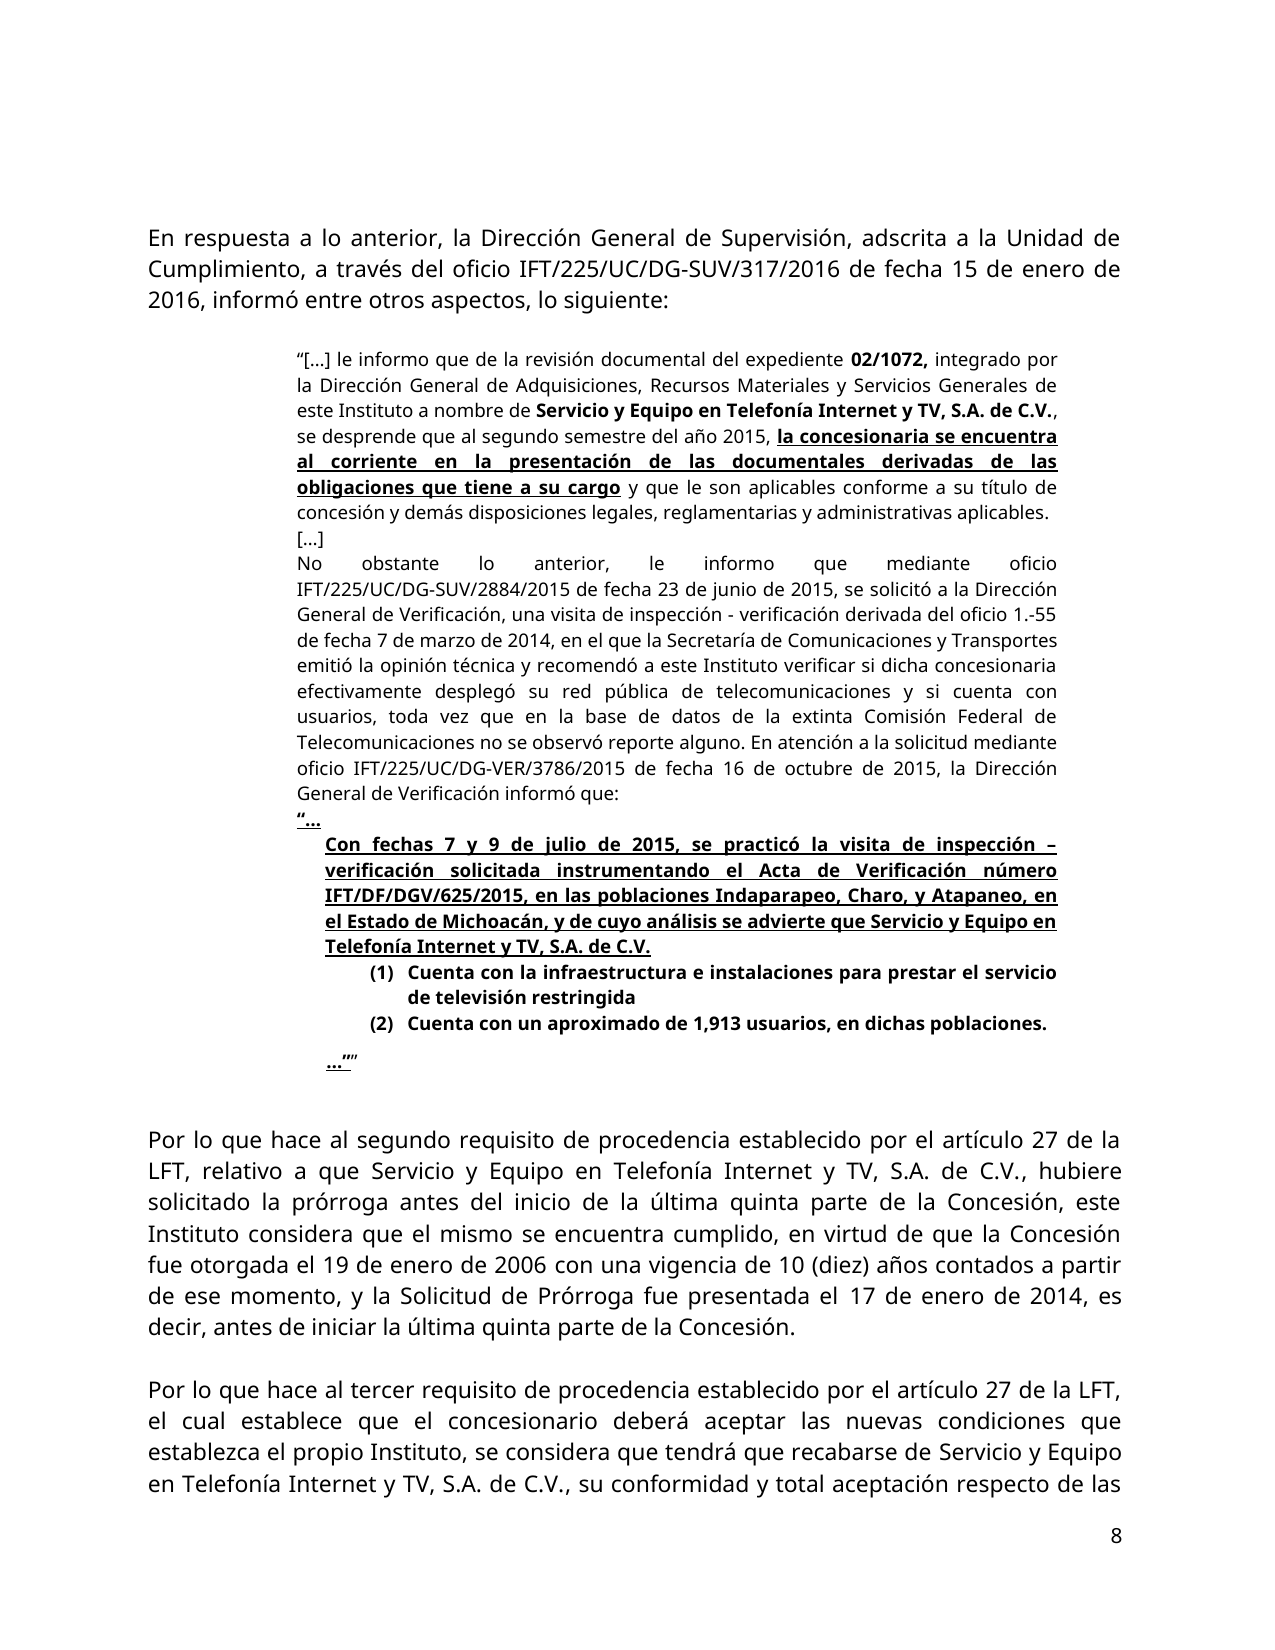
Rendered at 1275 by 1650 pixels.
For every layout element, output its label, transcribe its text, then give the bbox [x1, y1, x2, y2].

text En respuesta a lo anterior, la Dirección General de Supervisión, adscrita a la Unidad de Cumplimiento, a través del oficio IFT/225/UC/DG-SUV/317/2016 de fecha 15 de enero de 2016, informó entre otros aspectos, lo siguiente: [148, 222, 1122, 315]
text Por lo que hace al segundo requisito de procedencia establecido por el artículo 27 de la LFT, relativo a que Servicio y Equipo en Telefonía Internet y TV, S.A. de C.V., hubiere solicitado la prórroga antes del inicio de la última quinta parte de la Concesión, este Instituto considera que el mismo se encuentra cumplido, en virtud de que la Concesión fue otorgada el 19 de enero de 2006 con una vigencia de 10 (diez) años contados a partir de ese momento, y la Solicitud de Prórroga fue presentada el 17 de enero de 2014, es decir, antes de iniciar la última quinta parte de la Concesión. [148, 1124, 1122, 1342]
text Con fechas 7 y 9 de julio de 2015, se practicó la visita de inspección – verificación solicitada instrumentando el Acta de Verificación número IFT/DF/DGV/625/2015, en las poblaciones Indaparapeo, Charo, y Atapaneo, en el Estado de Michoacán, y de cuyo análisis se advierte que Servicio y Equipo en Telefonía Internet y TV, S.A. de C.V. [325, 906, 1058, 959]
text Con fechas 7 y 9 de julio de 2015, se practicó la visita de inspección – verificación solicitada instrumentando el Acta de Verificación número IFT/DF/DGV/625/2015, en las poblaciones Indaparapeo, Charo, y Atapaneo, en el Estado de Michoacán, y de cuyo análisis se advierte que Servicio y Equipo en Telefonía Internet y TV, S.A. de C.V. [325, 831, 1058, 879]
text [148, 1374, 1122, 1499]
list Cuenta con la infraestructura e instalaciones para prestar el servicio de televisión restringida [370, 959, 1058, 1010]
text …”” [325, 1048, 1058, 1074]
text […] [297, 525, 1058, 551]
list Cuenta con un aproximado de 1,913 usuarios, en dichas poblaciones. [370, 1010, 1058, 1036]
text “[…] le informo que de la revisión documental del expediente 02/1072, integrado por la Dirección General de Adquisiciones, Recursos Materiales y Servicios Generales de este Instituto a nombre de Servicio y Equipo en Telefonía Internet y TV, S.A. de C.V., se desprende que al segundo semestre del año 2015, la concesionaria se encuentra al corriente en la presentación de las documentales derivadas de las obligaciones que tiene a su cargo y que le son aplicables conforme a su título de concesión y demás disposiciones legales, reglamentarias y administrativas aplicables. [297, 347, 1058, 470]
text No obstante lo anterior, le informo que mediante oficio IFT/225/UC/DG-SUV/2884/2015 de fecha 23 de junio de 2015, se solicitó a la Dirección General de Verificación, una visita de inspección - verificación derivada del oficio 1.-55 de fecha 7 de marzo de 2014, en el que la Secretaría de Comunicaciones y Transportes emitió la opinión técnica y recomendó a este Instituto verificar si dicha concesionaria efectivamente desplegó su red pública de telecomunicaciones y si cuenta con usuarios, toda vez que en la base de datos de la extinta Comisión Federal de Telecomunicaciones no se observó reporte alguno. En atención a la solicitud mediante oficio IFT/225/UC/DG-VER/3786/2015 de fecha 16 de octubre de 2015, la Dirección General de Verificación informó que: [297, 551, 1058, 806]
text “… [297, 806, 1058, 831]
text “[…] le informo que de la revisión documental del expediente 02/1072, integrado por la Dirección General de Adquisiciones, Recursos Materiales y Servicios Generales de este Instituto a nombre de Servicio y Equipo en Telefonía Internet y TV, S.A. de C.V., se desprende que al segundo semestre del año 2015, la concesionaria se encuentra al corriente en la presentación de las documentales derivadas de las obligaciones que tiene a su cargo y que le son aplicables conforme a su título de concesión y demás disposiciones legales, reglamentarias y administrativas aplicables. [297, 472, 1058, 525]
